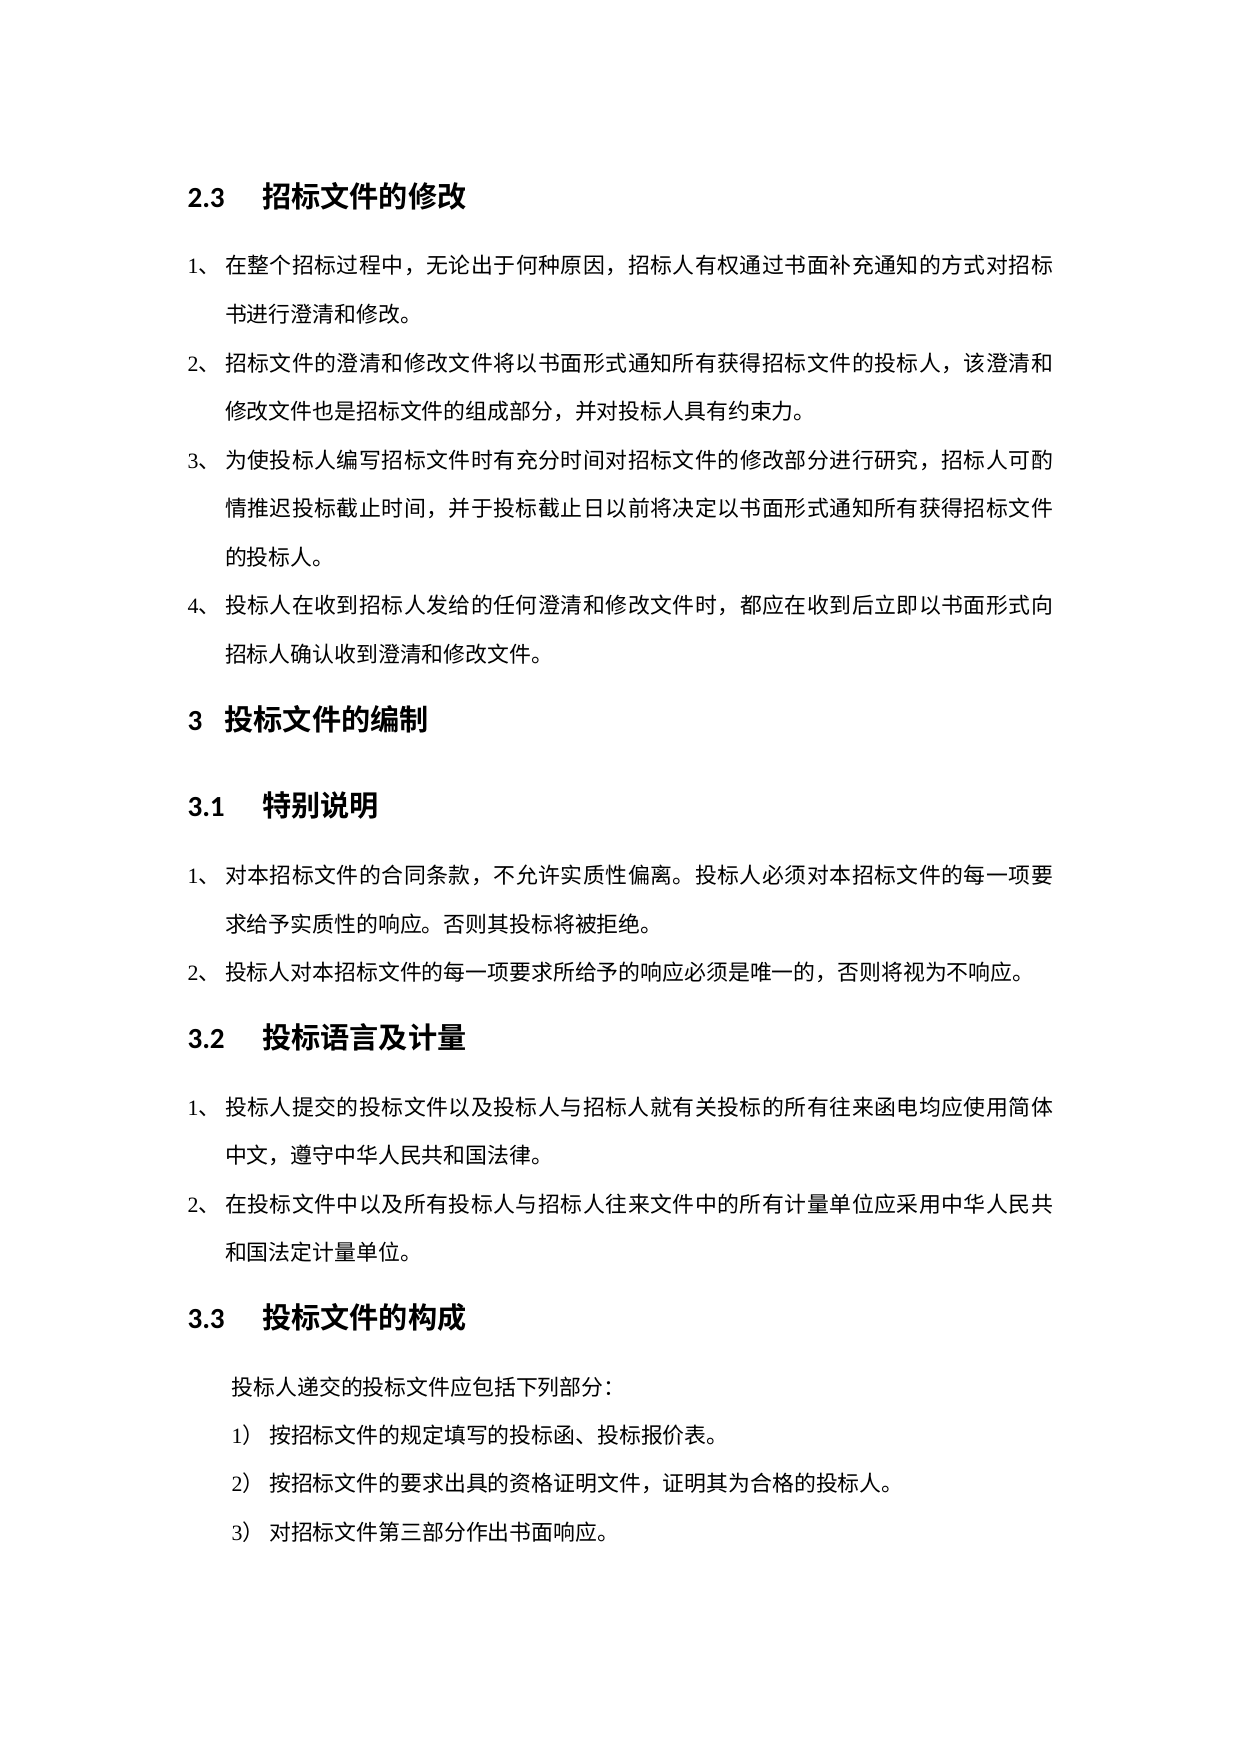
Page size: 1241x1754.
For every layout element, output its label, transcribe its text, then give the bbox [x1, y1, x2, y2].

text 投标人递交的投标文件应包括下列部分： [187, 1369, 1053, 1402]
list 按招标文件的要求出具的资格证明文件，证明其为合格的投标人。 [231, 1466, 1053, 1498]
list 招标文件的修改 [187, 162, 1053, 227]
list 在整个招标过程中，无论出于何种原因，招标人有权通过书面补充通知的方式对招标书进行澄清和修改。 [187, 248, 1053, 329]
list 投标语言及计量 [187, 1003, 1053, 1068]
list 对招标文件第三部分作出书面响应。 [231, 1514, 1053, 1547]
list 在投标文件中以及所有投标人与招标人往来文件中的所有计量单位应采用中华人民共和国法定计量单位。 [187, 1186, 1053, 1267]
list 投标文件的编制 [187, 685, 1053, 750]
list 招标文件的澄清和修改文件将以书面形式通知所有获得招标文件的投标人，该澄清和修改文件也是招标文件的组成部分，并对投标人具有约束力。 [187, 345, 1053, 426]
list 投标人提交的投标文件以及投标人与招标人就有关投标的所有往来函电均应使用简体中文，遵守中华人民共和国法律。 [187, 1089, 1053, 1170]
list 投标人对本招标文件的每一项要求所给予的响应必须是唯一的，否则将视为不响应。 [187, 954, 1053, 987]
list 对本招标文件的合同条款，不允许实质性偏离。投标人必须对本招标文件的每一项要求给予实质性的响应。否则其投标将被拒绝。 [187, 857, 1053, 939]
list 为使投标人编写招标文件时有充分时间对招标文件的修改部分进行研究，招标人可酌情推迟投标截止时间，并于投标截止日以前将决定以书面形式通知所有获得招标文件的投标人。 [187, 442, 1053, 572]
list 投标文件的构成 [187, 1283, 1053, 1348]
list 投标人在收到招标人发给的任何澄清和修改文件时，都应在收到后立即以书面形式向招标人确认收到澄清和修改文件。 [187, 588, 1053, 669]
list 按招标文件的规定填写的投标函、投标报价表。 [231, 1418, 1053, 1450]
list 特别说明 [187, 771, 1053, 836]
